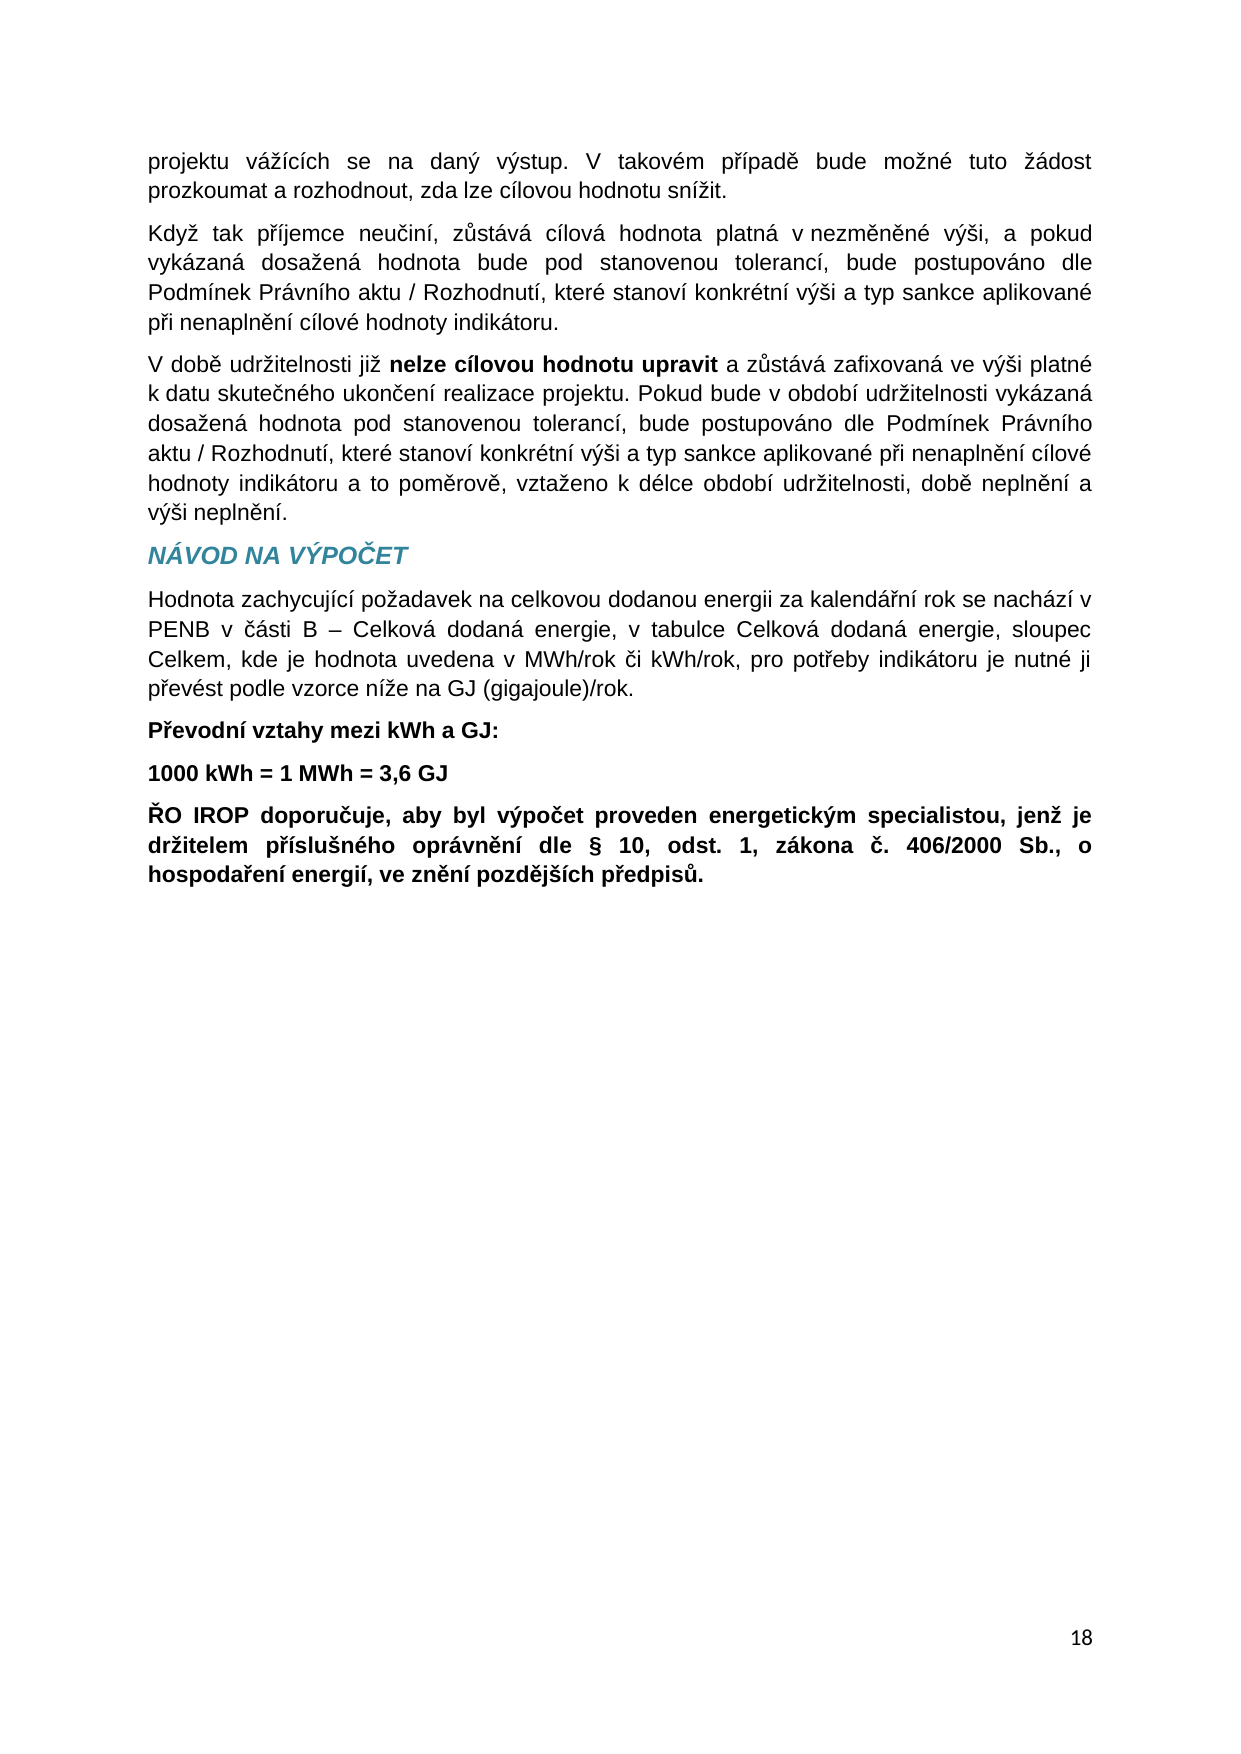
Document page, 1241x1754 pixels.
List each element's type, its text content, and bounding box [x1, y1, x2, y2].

text Když tak příjemce neučiní, zůstává cílová hodnota platná v nezměněné výši, a pokud vykázaná dosažená hodnota bude pod stanovenou tolerancí, bude postupováno dle Podmínek Právního aktu / Rozhodnutí, které stanoví konkrétní výši a typ sankce aplikované při nenaplnění cílové hodnoty indikátoru. [148, 219, 1093, 335]
text 1000 kWh = 1 MWh = 3,6 GJ [148, 760, 1093, 786]
text ŘO IROP doporučuje, aby byl výpočet proveden energetickým specialistou, jenž je držitelem příslušného oprávnění dle § 10, odst. 1, zákona č. 406/2000 Sb., o hospodaření energií, ve znění pozdějších předpisů. [148, 802, 1093, 888]
text Návod na Výpočet [148, 541, 1093, 570]
text V době udržitelnosti již nelze cílovou hodnotu upravit a zůstává zafixovaná ve výši platné k datu skutečného ukončení realizace projektu. Pokud bude v období udržitelnosti vykázaná dosažená hodnota pod stanovenou tolerancí, bude postupováno dle Podmínek Právního aktu / Rozhodnutí, které stanoví konkrétní výši a typ sankce aplikované při nenaplnění cílové hodnoty indikátoru a to poměrově, vztaženo k délce období udržitelnosti, době neplnění a výši neplnění. [148, 351, 1093, 526]
text Převodní vztahy mezi kWh a GJ: [148, 717, 1093, 744]
text Hodnota zachycující požadavek na celkovou dodanou energii za kalendářní rok se nachází v PENB v části B – Celková dodaná energie, v tabulce Celková dodaná energie, sloupec Celkem, kde je hodnota uvedena v MWh/rok či kWh/rok, pro potřeby indikátoru je nutné ji převést podle vzorce níže na GJ (gigajoule)/rok. [148, 586, 1093, 702]
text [148, 148, 1093, 204]
